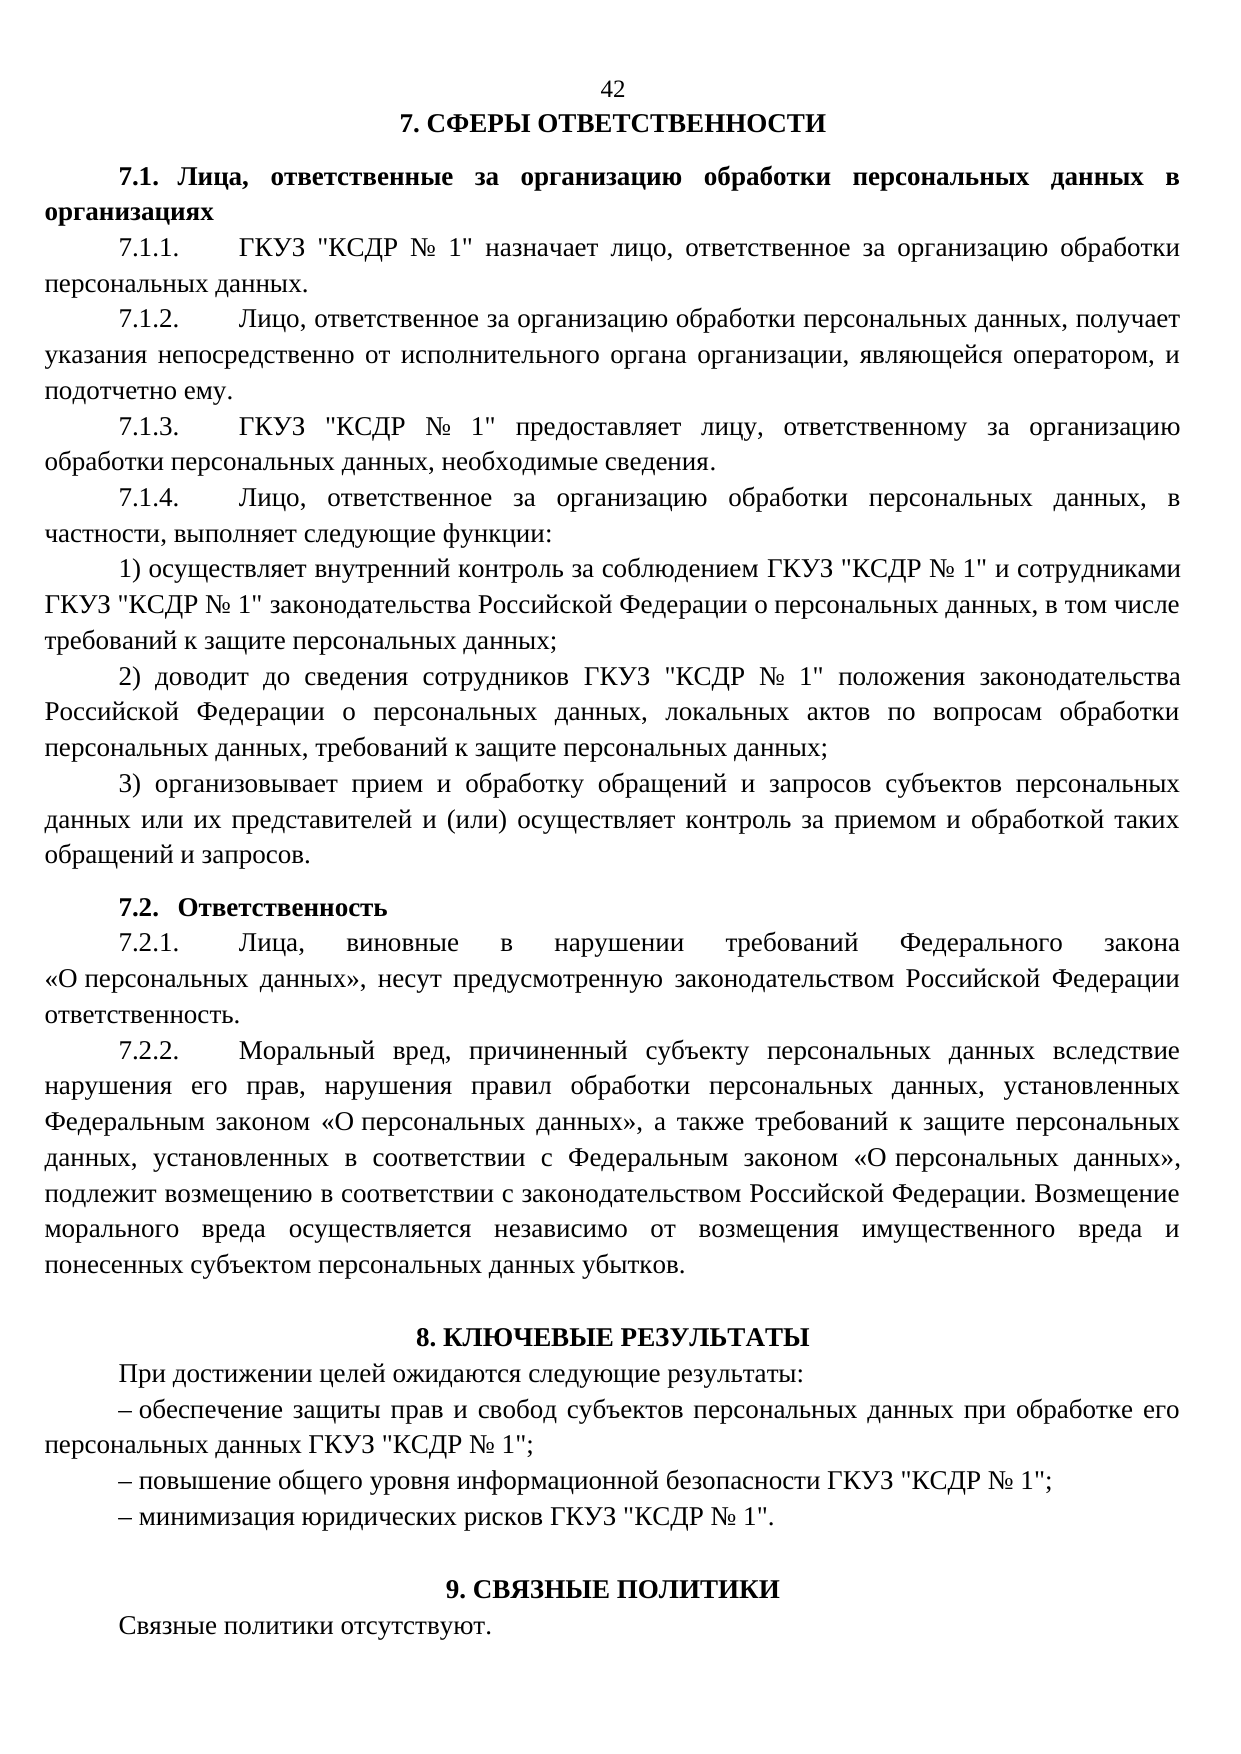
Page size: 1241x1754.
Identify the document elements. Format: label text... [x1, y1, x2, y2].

text Связные политики [44, 1573, 1181, 1604]
text Лицо, ответственное за организацию обработки персональных данных, в частности, выполняет следующие функции: [44, 481, 1181, 548]
text Связные политики отсутствуют. [44, 1609, 1181, 1640]
text Ответственность [44, 891, 1181, 922]
text повышение общего уровня информационной безопасности ГКУЗ "КСДР № 1"; [44, 1464, 1181, 1495]
text ГКУЗ "КСДР № 1" назначает лицо, ответственное за организацию обработки персональных данных. [44, 231, 1181, 298]
text Лицо, ответственное за организацию обработки персональных данных, получает указания непосредственно от исполнительного органа организации, являющейся оператором, и подотчетно ему. [44, 369, 1181, 405]
text 1) осуществляет внутренний контроль за соблюдением ГКУЗ "КСДР № 1" и сотрудниками ГКУЗ "КСДР № 1" законодательства Российской Федерации о персональных данных, в том числе требований к защите персональных данных; [44, 553, 1181, 655]
text ГКУЗ "КСДР № 1" предоставляет лицу, ответственному за организацию обработки персональных данных, необходимые сведения. [44, 410, 1181, 477]
text минимизация юридических рисков ГКУЗ "КСДР № 1". [44, 1500, 1181, 1531]
text Моральный вред, причиненный субъекту персональных данных вследствие нарушения его прав, нарушения правил обработки персональных данных, установленных Федеральным законом «О персональных данных», а также требований к защите персональных данных, установленных в соответствии с Федеральным законом «О персональных данных», подлежит возмещению в соответствии с законодательством Российской Федерации. Возмещение морального вреда осуществляется независимо от возмещения имущественного вреда и понесенных субъектом персональных данных убытков. [44, 1034, 1181, 1279]
text Ключевые результаты [44, 1321, 1181, 1352]
text Сферы ответственности [44, 107, 1181, 138]
text 3) организовывает прием и обработку обращений и запросов субъектов персональных данных или их представителей и (или) осуществляет контроль за приемом и обработкой таких обращений и запросов. [44, 767, 1181, 803]
text 2) доводит до сведения сотрудников ГКУЗ "КСДР № 1" положения законодательства Российской Федерации о персональных данных, локальных актов по вопросам обработки персональных данных, требований к защите персональных данных; [44, 727, 1181, 762]
text 3) организовывает прием и обработку обращений и запросов субъектов персональных данных или их представителей и (или) осуществляет контроль за приемом и обработкой таких обращений и запросов. [44, 834, 1181, 869]
text Лица, виновные в нарушении требований Федерального закона «О персональных данных», несут предусмотренную законодательством Российской Федерации ответственность. [44, 927, 1181, 1029]
text Лица, ответственные за организацию обработки персональных данных в организациях [44, 159, 1181, 226]
text 2) доводит до сведения сотрудников ГКУЗ "КСДР № 1" положения законодательства Российской Федерации о персональных данных, локальных актов по вопросам обработки персональных данных, требований к защите персональных данных; [44, 660, 1181, 696]
text Лицо, ответственное за организацию обработки персональных данных, получает указания непосредственно от исполнительного органа организации, являющейся оператором, и подотчетно ему. [44, 302, 1181, 338]
text При достижении целей ожидаются следующие результаты: [44, 1357, 1181, 1388]
text обеспечение защиты прав и свобод субъектов персональных данных при обработке его персональных данных ГКУЗ "КСДР № 1"; [44, 1393, 1181, 1460]
